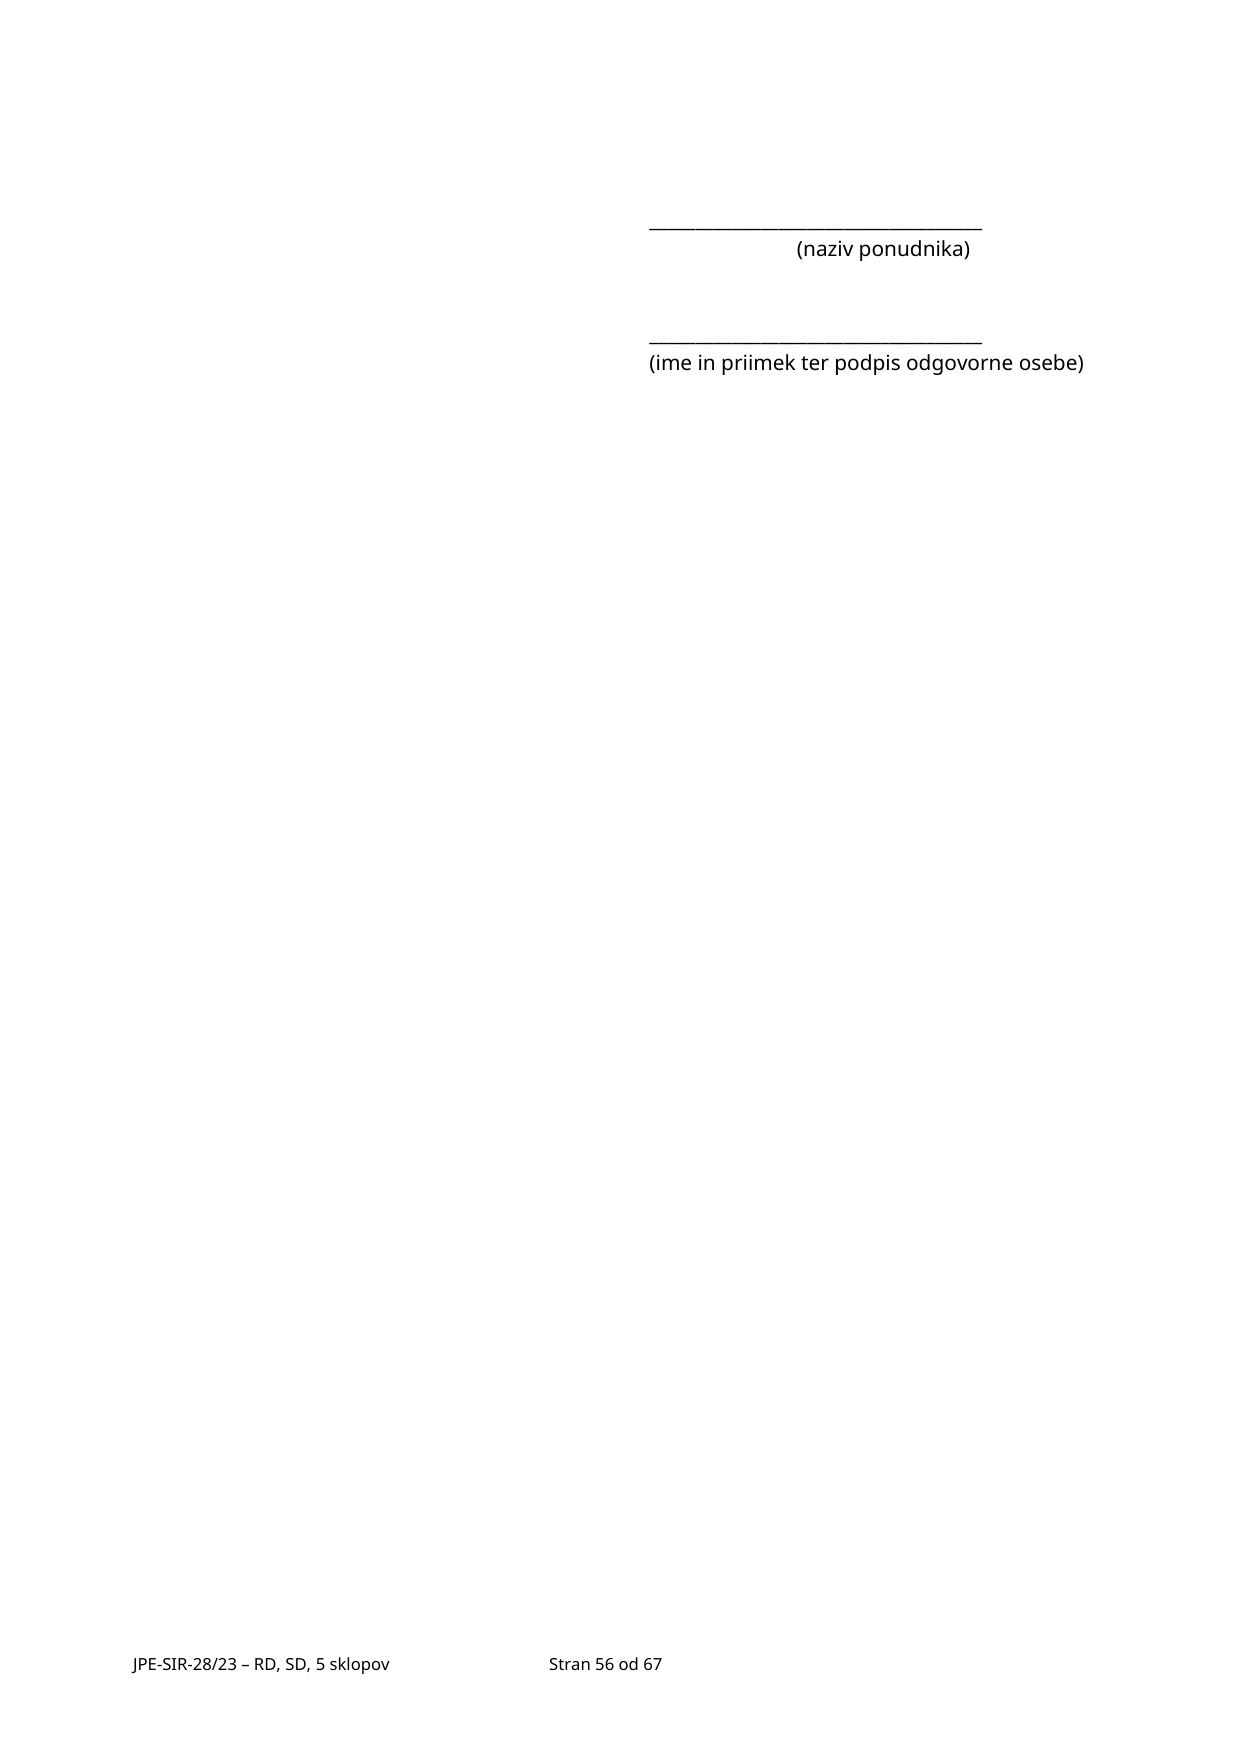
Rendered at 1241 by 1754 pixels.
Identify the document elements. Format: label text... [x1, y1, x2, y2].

text ____________________________________ [170, 206, 1107, 234]
text (naziv ponudnika) [170, 234, 1107, 262]
text ____________________________________ [170, 319, 1107, 348]
text (ime in priimek ter podpis odgovorne osebe) [170, 348, 1107, 376]
